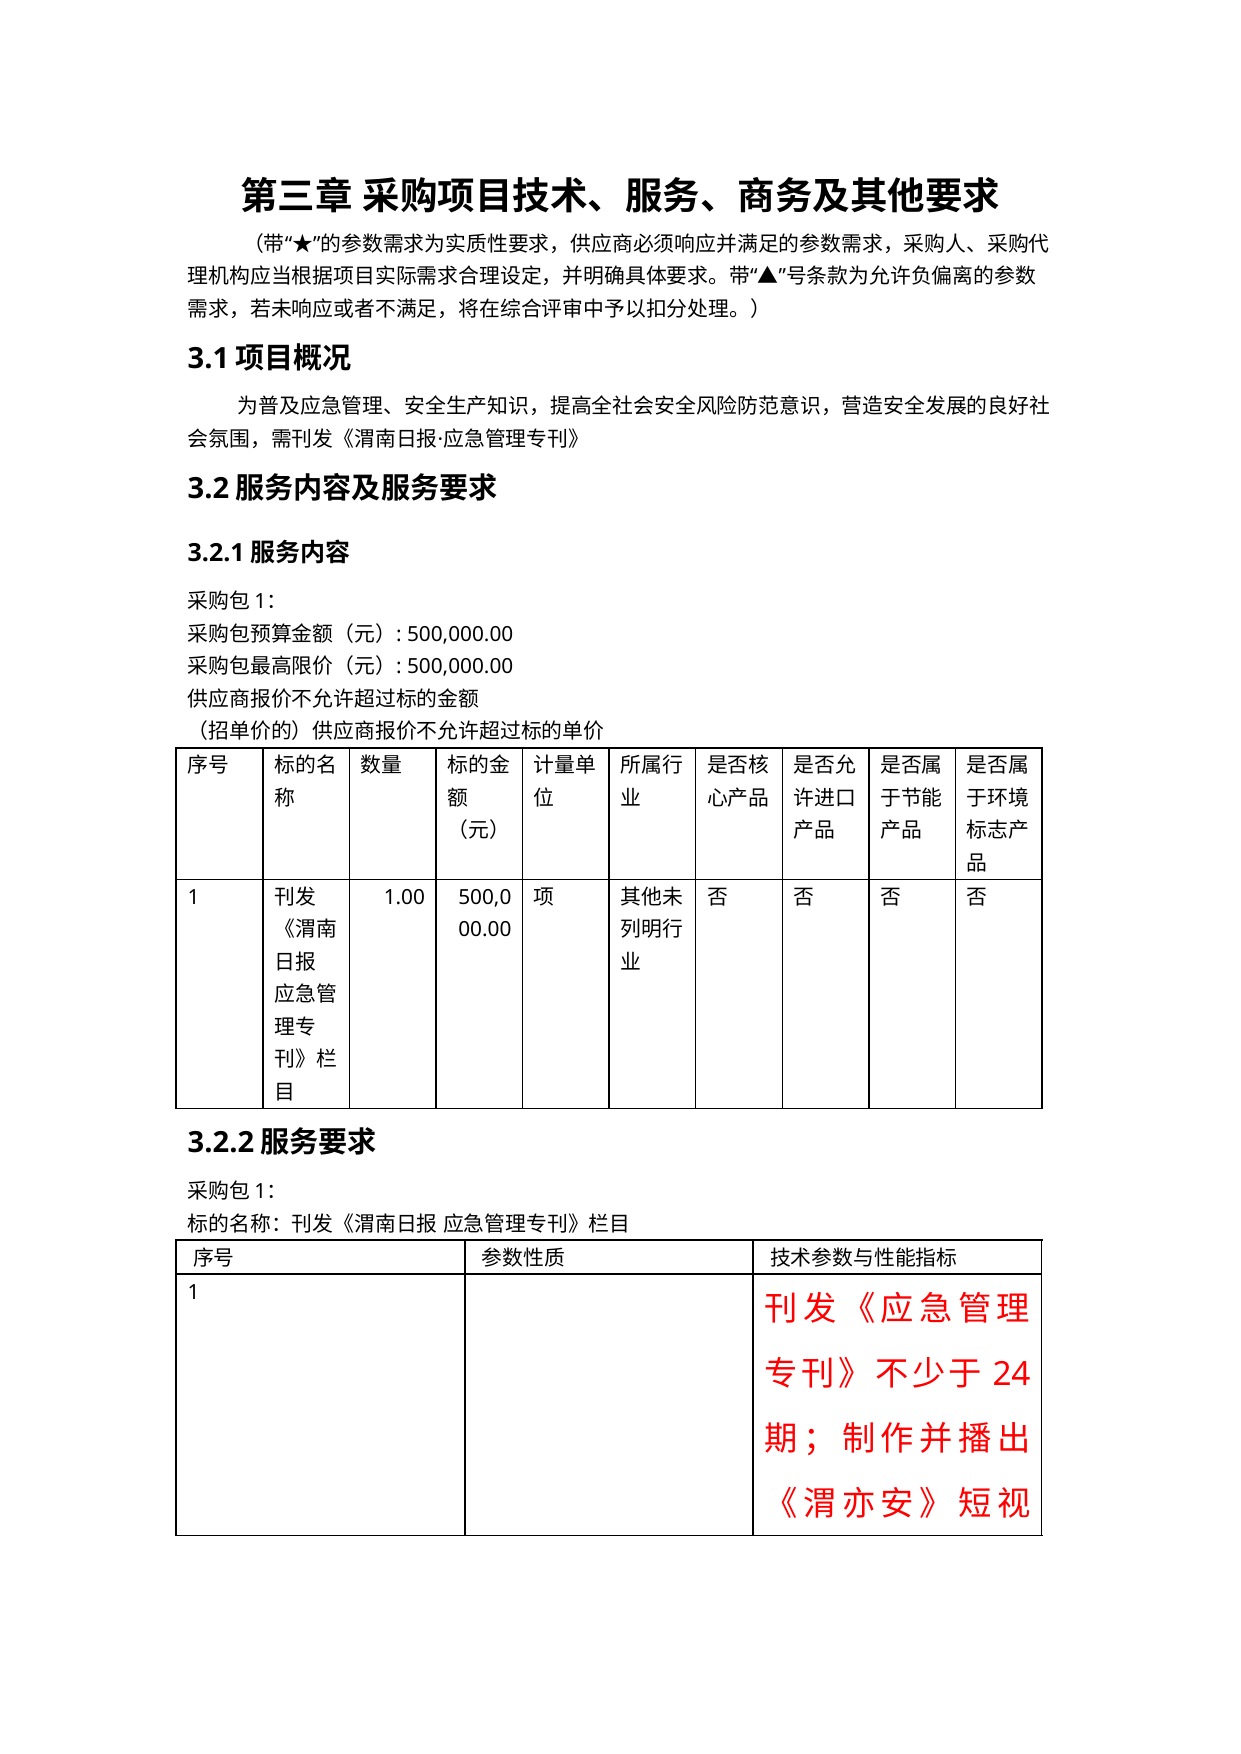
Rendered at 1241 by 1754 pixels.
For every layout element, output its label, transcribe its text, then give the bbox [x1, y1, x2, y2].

text 3.1项目概况 [187, 324, 1053, 389]
table_cell 否 [783, 880, 868, 1108]
text 采购包1： [187, 584, 1053, 617]
text （带“★”的参数需求为实质性要求，供应商必须响应并满足的参数需求，采购人、采购代理机构应当根据项目实际需求合理设定，并明确具体要求。带“▲”号条款为允许负偏离的参数需求，若未响应或者不满足，将在综合评审中予以扣分处理。） [187, 227, 1053, 324]
text 采购包预算金额（元）: 500,000.00 [187, 617, 1053, 649]
table_cell 刊发《渭南日报 应急管理专刊》栏目 [264, 880, 349, 1108]
text 3.2.1服务内容 [187, 519, 1053, 584]
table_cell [754, 1275, 1041, 1535]
table_header 数量 [350, 749, 435, 878]
table_header 计量单位 [523, 749, 608, 878]
table_cell 500,000.00 [437, 880, 522, 1108]
table_header 参数性质 [466, 1241, 752, 1273]
table_header 是否属于节能产品 [870, 749, 955, 878]
table_cell 否 [696, 880, 782, 1108]
text 3.2.2服务要求 [187, 1109, 1053, 1174]
text 为普及应急管理、安全生产知识，提高全社会安全风险防范意识，营造安全发展的良好社会氛围，需刊发《渭南日报·应急管理专刊》 [187, 389, 1053, 454]
text （招单价的）供应商报价不允许超过标的单价 [187, 714, 1053, 747]
text 第三章 采购项目技术、服务、商务及其他要求 [187, 162, 1053, 227]
text 标的名称：刊发《渭南日报 应急管理专刊》栏目 [187, 1207, 1053, 1239]
table_cell 其他未列明行业 [610, 880, 695, 1108]
table_cell 否 [956, 880, 1041, 1108]
table_header 标的名称 [264, 749, 349, 878]
text 供应商报价不允许超过标的金额 [187, 682, 1053, 714]
table_cell 1.00 [350, 880, 435, 1108]
text 采购包1： [187, 1174, 1053, 1207]
table_header 所属行业 [610, 749, 695, 878]
table_header 技术参数与性能指标 [754, 1241, 1041, 1273]
table_cell 项 [523, 880, 608, 1108]
text 3.2服务内容及服务要求 [187, 454, 1053, 519]
table_header 标的金额 （元） [437, 749, 522, 878]
table_cell 1 [177, 1275, 464, 1535]
table_header 是否核心产品 [696, 749, 782, 878]
table_cell 1 [177, 880, 262, 1108]
text 采购包最高限价（元）: 500,000.00 [187, 649, 1053, 682]
table_cell [466, 1275, 752, 1535]
table_cell 否 [870, 880, 955, 1108]
table_header 是否属于环境标志产品 [956, 749, 1041, 878]
table_header 序号 [177, 1241, 464, 1273]
table_header 序号 [177, 749, 262, 878]
table_header 是否允许进口产品 [783, 749, 868, 878]
